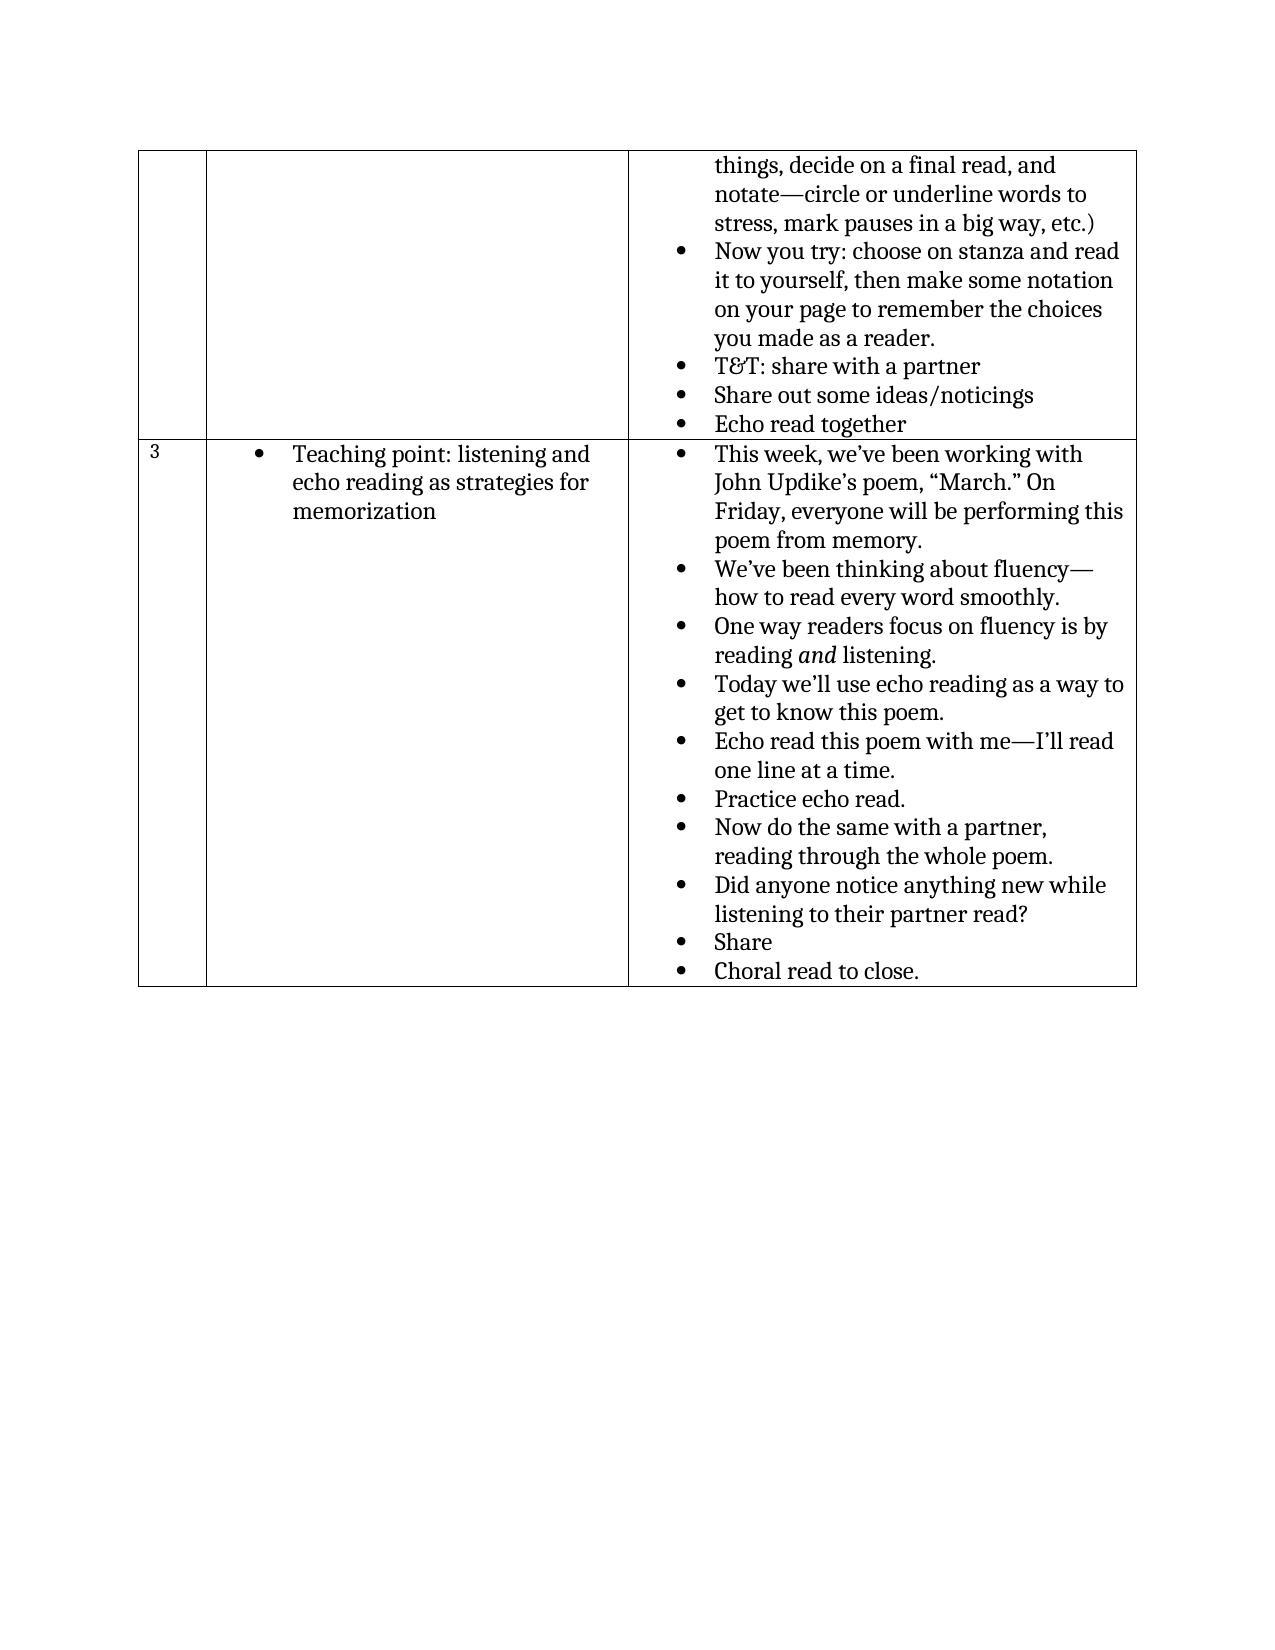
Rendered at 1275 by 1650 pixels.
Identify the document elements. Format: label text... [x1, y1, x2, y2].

table_cell Teaching point: listening and echo reading as strategies for memorization [207, 440, 628, 986]
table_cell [629, 151, 1136, 438]
table_cell 3 [139, 440, 206, 986]
table_cell 2 [139, 151, 206, 438]
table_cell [207, 151, 628, 438]
table_cell This week, we’ve been working with John Updike’s poem, “March.” On Friday, everyone will be performing this poem from memory. We’ve been thinking about fluency—how to read every word smoothly. One way readers focus on fluency is by reading and listening. Today we’ll use echo reading as a way to get to know this poem. Echo read this poem with me—I’ll read one line at a time. Practice echo read. Now do the same with a partner, reading through the whole poem. Did anyone notice anything new while listening to their partner read? Share Choral read to close. [629, 440, 1136, 986]
